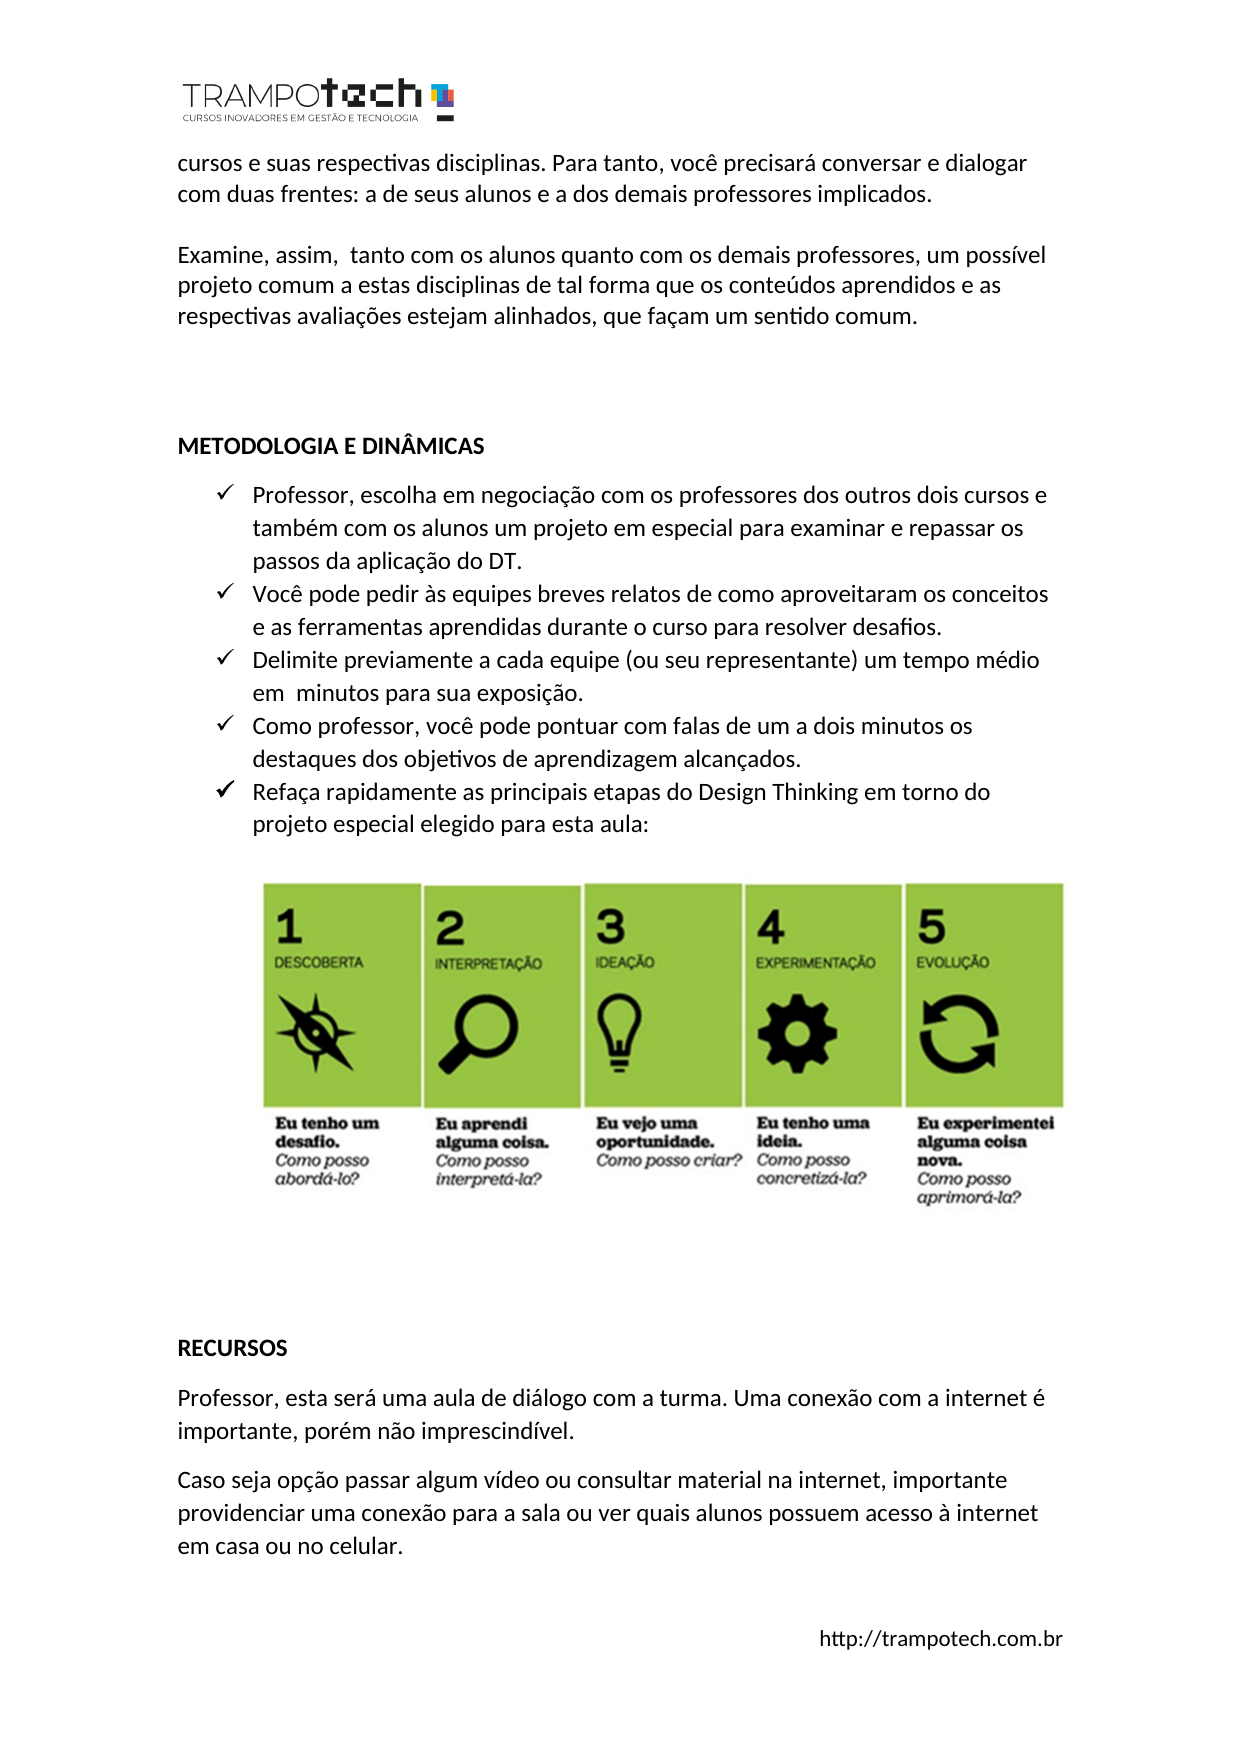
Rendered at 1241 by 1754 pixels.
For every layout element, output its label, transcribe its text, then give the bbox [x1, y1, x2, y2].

list Professor, escolha em negociação com os professores dos outros dois cursos e também com os alunos um projeto em especial para examinar e repassar os passos da aplicação do DT. [215, 479, 1063, 576]
text Professor, esta será uma aula de diálogo com a turma. Uma conexão com a internet é importante, porém não imprescindível. [177, 1382, 1063, 1446]
list Delimite previamente a cada equipe (ou seu representante) um tempo médio em minutos para sua exposição. [215, 644, 1063, 707]
picture [177, 73, 460, 128]
text Examine, assim, tanto com os alunos quanto com os demais professores, um possível projeto comum a estas disciplinas de tal forma que os conteúdos aprendidos e as respectivas avaliações estejam alinhados, que façam um sentido comum. [177, 239, 1063, 331]
picture [252, 874, 1071, 1215]
list Refaça rapidamente as principais etapas do Design Thinking em torno do projeto especial elegido para esta aula: [215, 776, 1063, 839]
text Caso seja opção passar algum vídeo ou consultar material na internet, importante providenciar uma conexão para a sala ou ver quais alunos possuem acesso à internet em casa ou no celular. [177, 1464, 1063, 1561]
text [177, 148, 1063, 209]
list Como professor, você pode pontuar com falas de um a dois minutos os destaques dos objetivos de aprendizagem alcançados. [215, 710, 1063, 773]
text RECURSOS [177, 1332, 1063, 1363]
list Você pode pedir às equipes breves relatos de como aproveitaram os conceitos e as ferramentas aprendidas durante o curso para resolver desafios. [215, 578, 1063, 642]
text METODOLOGIA E DINÂMICAS [177, 430, 1063, 460]
